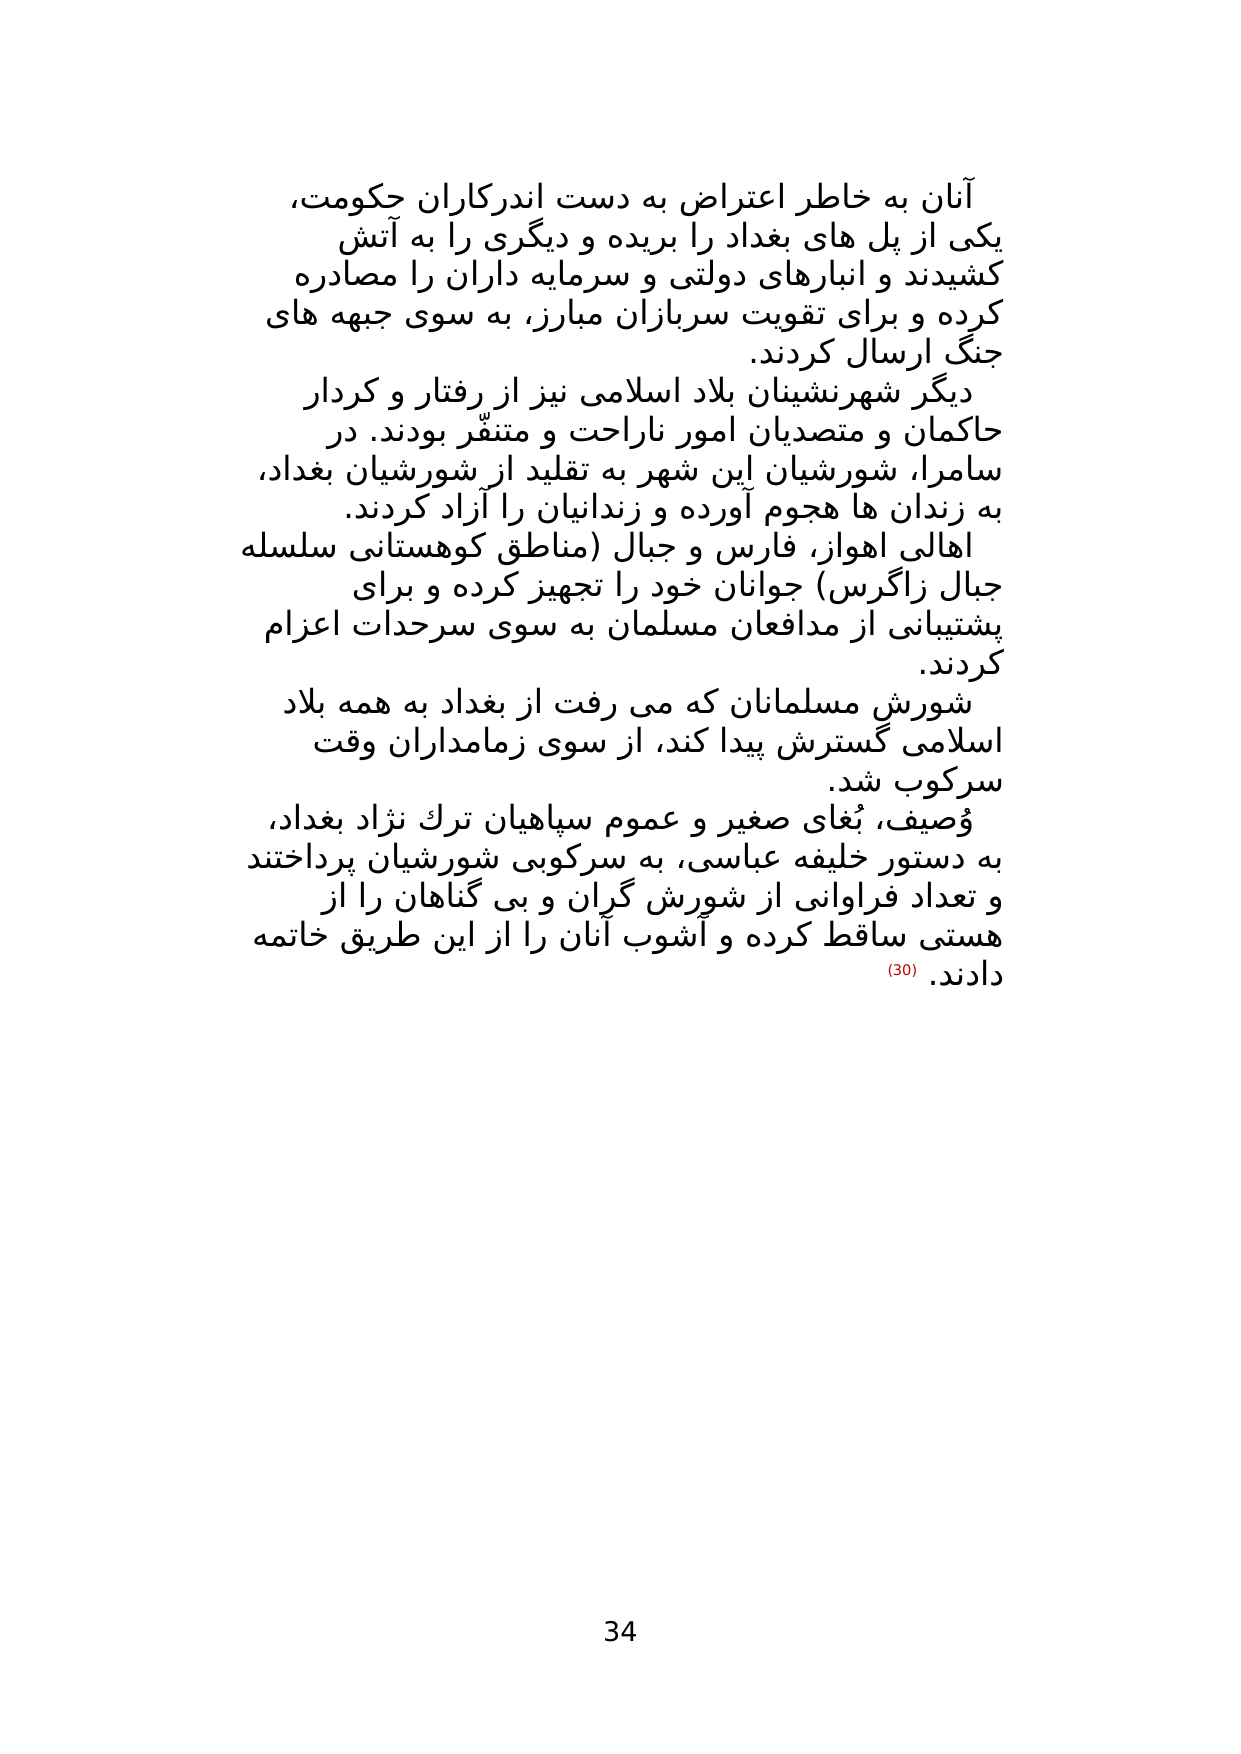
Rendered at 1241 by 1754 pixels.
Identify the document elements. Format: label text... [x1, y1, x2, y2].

text وُصيف، بُغاى صغير و عموم سپاهيان ترك نژاد بغداد، به دستور خليفه عباسى، به سركوبى شورشيان پرداختند و تعداد فراوانى از شورش گران و بى گناهان را از هستى ساقط كرده و آشوب آنان را از اين طريق خاتمه دادند. (30) [236, 799, 1004, 993]
text اهالى اهواز، فارس و جبال (مناطق كوهستانى سلسله جبال زاگرس) جوانان خود را تجهيز كرده و براى پشتيبانى از مدافعان مسلمان به سوى سرحدات اعزام كردند. [236, 527, 1004, 682]
text شورش مسلمانان كه مى رفت از بغداد به همه بلاد اسلامى گسترش پيدا كند، از سوى زمامداران وقت سركوب شد. [236, 682, 1004, 799]
text ديگر شهرنشينان بلاد اسلامى نيز از رفتار و كردار حاكمان و متصديان امور ناراحت و متنفّر بودند. در سامرا، شورشيان اين شهر به تقليد از شورشيان بغداد، به زندان ها هجوم آورده و زندانيان را آزاد كردند. [236, 371, 1004, 527]
text آنان به خاطر اعتراض به دست اندركاران حكومت، يكى از پل هاى بغداد را بريده و ديگرى را به آتش كشيدند و انبارهاى دولتى و سرمايه داران را مصادره كرده و براى تقويت سربازان مبارز، به سوى جبهه هاى جنگ ارسال كردند. [236, 177, 1004, 371]
